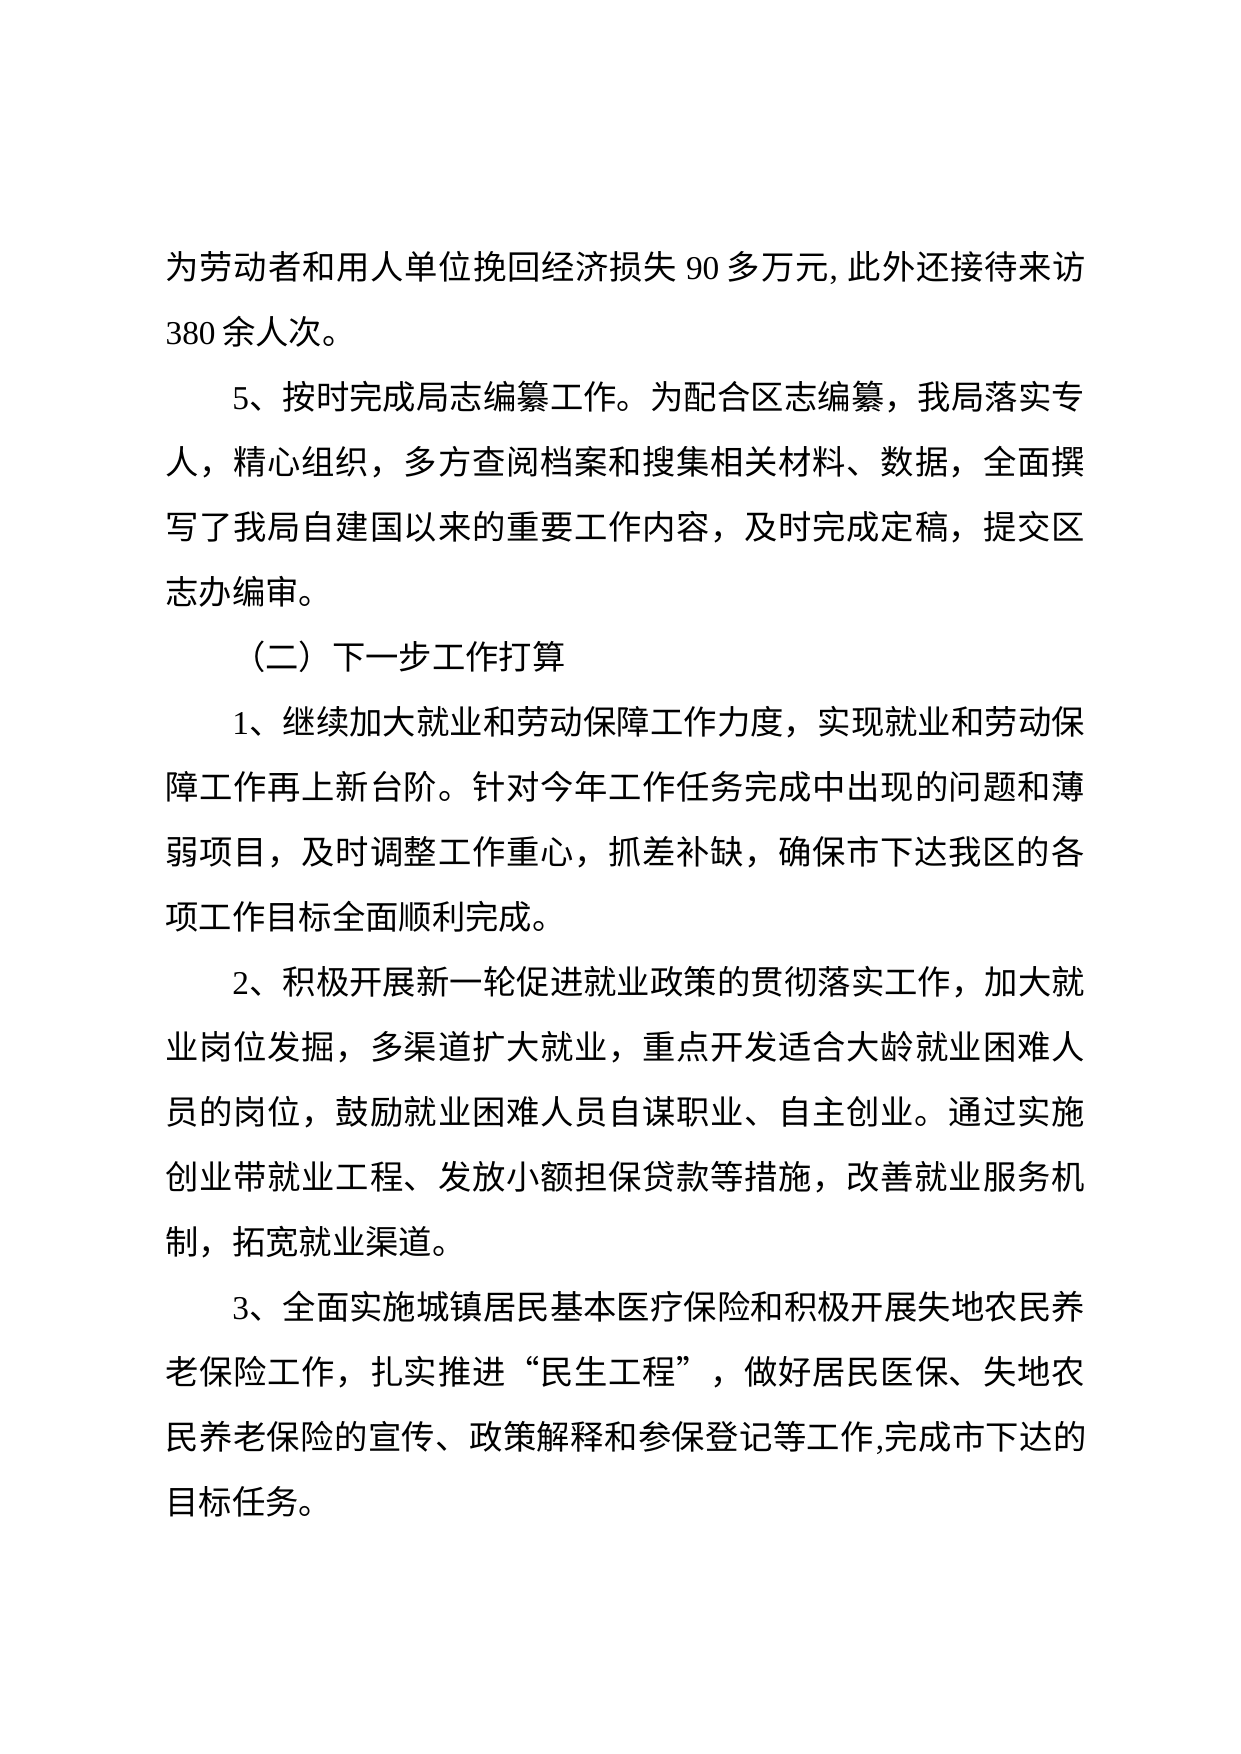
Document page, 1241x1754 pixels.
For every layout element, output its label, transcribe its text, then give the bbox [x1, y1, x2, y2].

text 1、继续加大就业和劳动保障工作力度，实现就业和劳动保障工作再上新台阶。针对今年工作任务完成中出现的问题和薄弱项目，及时调整工作重心，抓差补缺，确保市下达我区的各项工作目标全面顺利完成。 [165, 688, 1087, 948]
text 5、按时完成局志编纂工作。为配合区志编纂，我局落实专人，精心组织，多方查阅档案和搜集相关材料、数据，全面撰写了我局自建国以来的重要工作内容，及时完成定稿，提交区志办编审。 [165, 363, 1087, 623]
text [165, 233, 1087, 363]
text 3、全面实施城镇居民基本医疗保险和积极开展失地农民养老保险工作，扎实推进“民生工程”，做好居民医保、失地农民养老保险的宣传、政策解释和参保登记等工作,完成市下达的目标任务。 [165, 1273, 1087, 1533]
text （二）下一步工作打算 [165, 623, 1087, 688]
text 2、积极开展新一轮促进就业政策的贯彻落实工作，加大就业岗位发掘，多渠道扩大就业，重点开发适合大龄就业困难人员的岗位，鼓励就业困难人员自谋职业、自主创业。通过实施创业带就业工程、发放小额担保贷款等措施，改善就业服务机制，拓宽就业渠道。 [165, 948, 1087, 1273]
